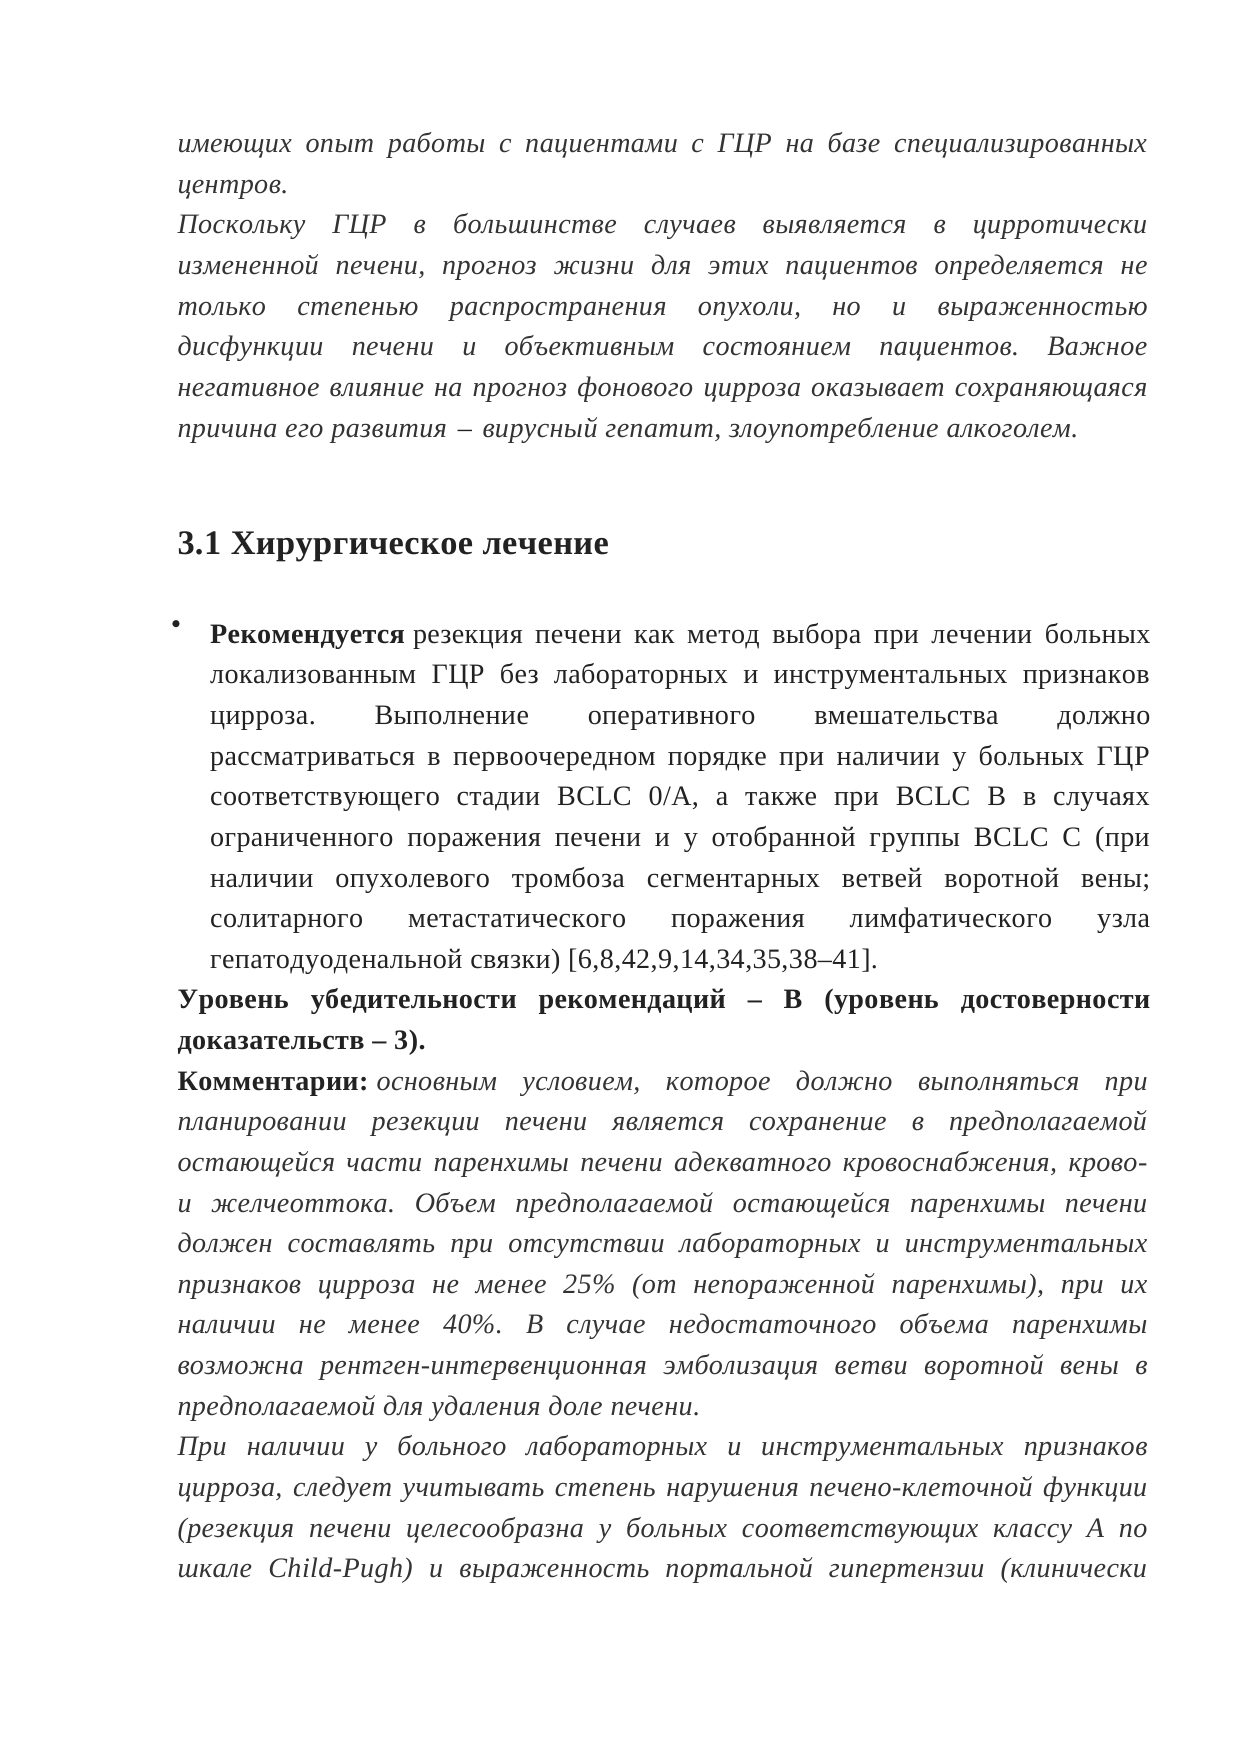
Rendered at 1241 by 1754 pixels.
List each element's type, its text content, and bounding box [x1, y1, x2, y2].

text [177, 118, 1152, 199]
text Уровень убедительности рекомендаций – В (уровень достоверности доказательств – 3). [177, 974, 1152, 1056]
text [177, 1421, 1152, 1584]
text 3.1 Хирургическое лечение [177, 521, 1152, 562]
list Рекомендуется резекция печени как метод выбора при лечении больных локализованным ГЦР без лабораторных и инструментальных признаков цирроза. Выполнение оперативного вмешательства должно рассматриваться в первоочередном порядке при наличии у больных ГЦР соответствующего стадии BCLC 0/A, а также при BCLC B в случаях ограниченного поражения печени и у отобранной группы BCLC C (при наличии опухолевого тромбоза сегментарных ветвей воротной вены; солитарного метастатического поражения лимфатического узла гепатодуоденальной связки) [6,8,42,9,14,34,35,38–41]. [172, 609, 1152, 974]
text Комментарии: основным условием, которое должно выполняться при планировании резекции печени является сохранение в предполагаемой остающейся части паренхимы печени адекватного кровоснабжения, крово- и желчеоттока. Объем предполагаемой остающейся паренхимы печени должен составлять при отсутствии лабораторных и инструментальных признаков цирроза не менее 25% (от непораженной паренхимы), при их наличии не менее 40%. В случае недостаточного объема паренхимы возможна рентген-интервенционная эмболизация ветви воротной вены в предполагаемой для удаления доле печени. [177, 1056, 1152, 1421]
text Поскольку ГЦР в большинстве случаев выявляется в цирротически измененной печени, прогноз жизни для этих пациентов определяется не только степенью распространения опухоли, но и выраженностью дисфункции печени и объективным состоянием пациентов. Важное негативное влияние на прогноз фонового цирроза оказывает сохраняющаяся причина его развития – вирусный гепатит, злоупотребление алкоголем. [177, 199, 1152, 443]
